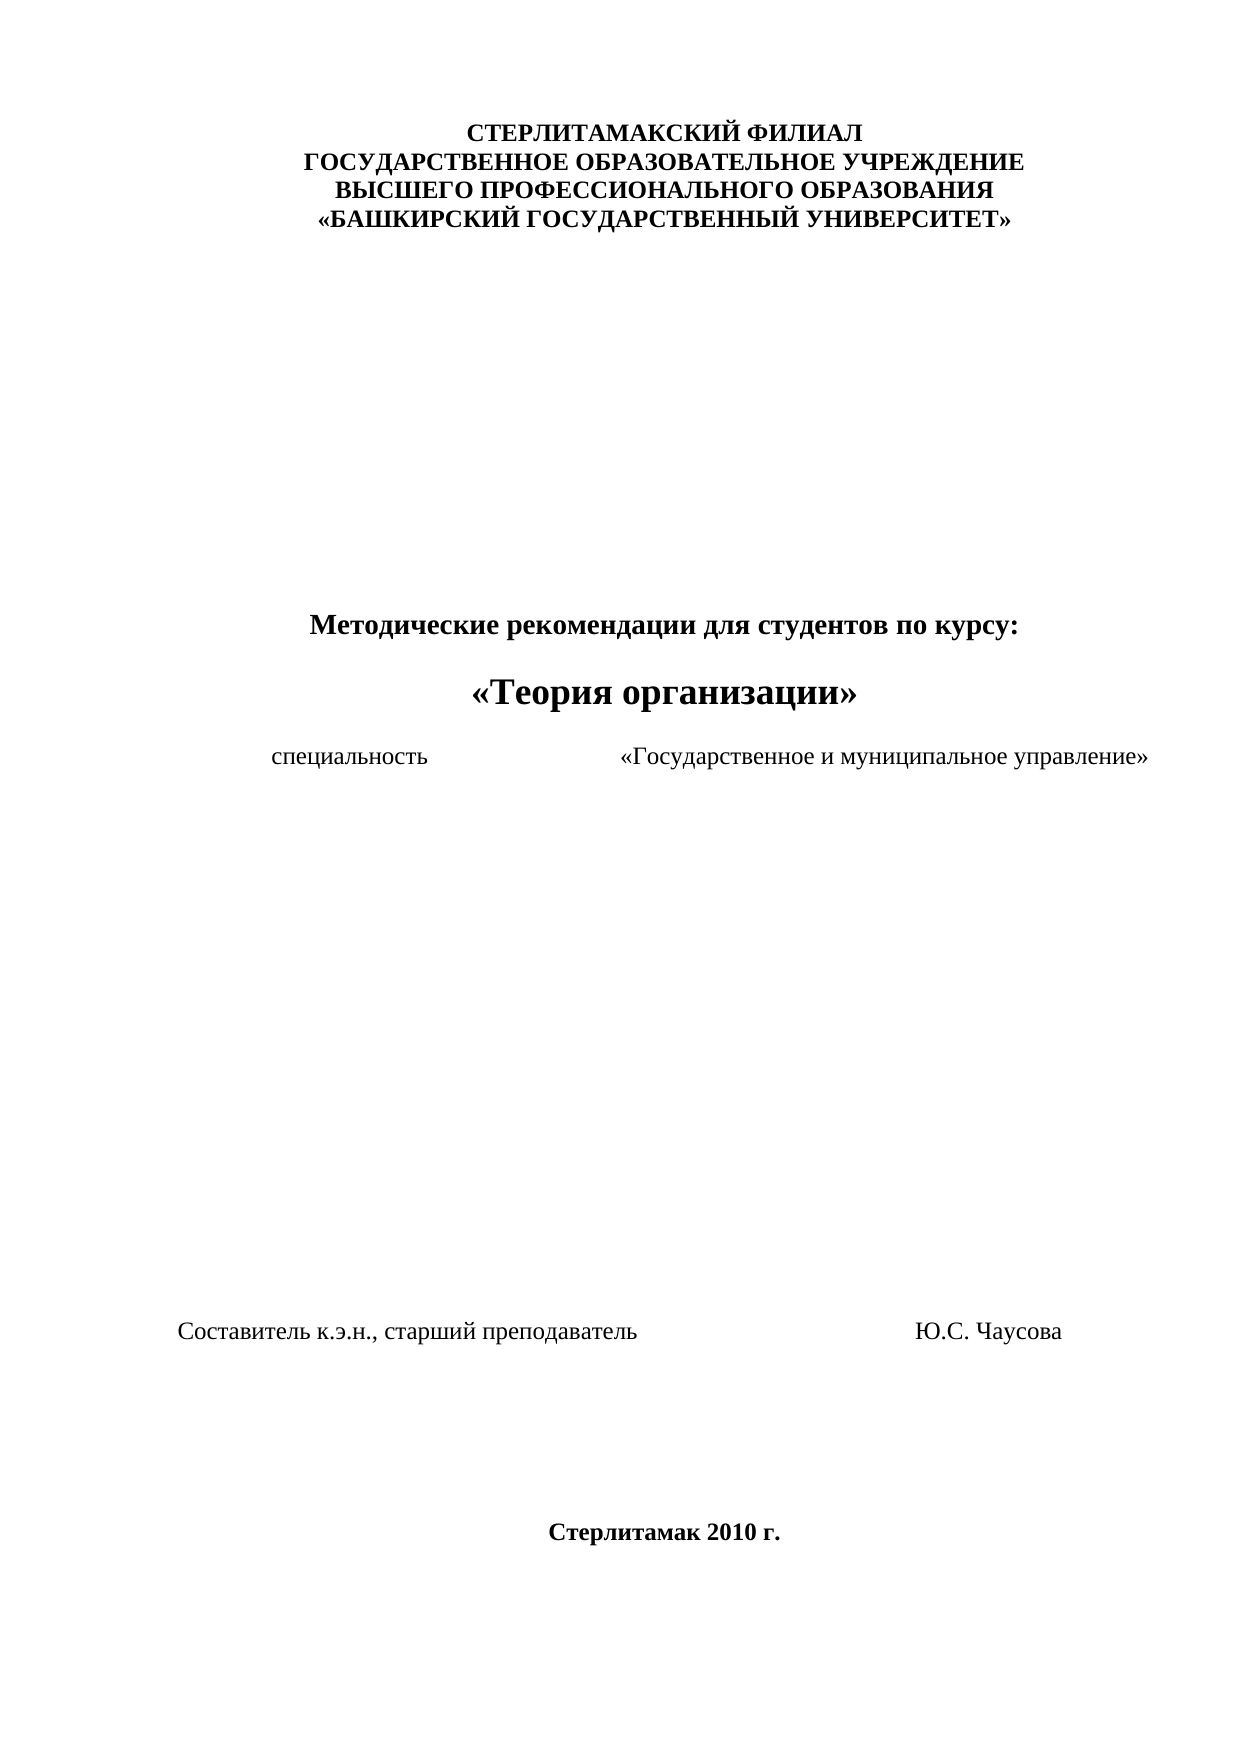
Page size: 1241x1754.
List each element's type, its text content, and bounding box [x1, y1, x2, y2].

title ГОСУДАРСТВЕННОЕ ОБРАЗОВАТЕЛЬНОЕ УЧРЕЖДЕНИЕ [177, 147, 1152, 176]
text Составитель к.э.н., старший преподаватель Ю.С. Чаусова [177, 1316, 1152, 1345]
title СТЕРЛИТАМАКСКИЙ ФИЛИАЛ [177, 118, 1152, 147]
text «Теория организации» [177, 669, 1152, 712]
text Стерлитамак 2010 г. [177, 1517, 1152, 1546]
title ВЫСШЕГО ПРОФЕССИОНАЛЬНОГО ОБРАЗОВАНИЯ [177, 176, 1152, 204]
text Методические рекомендации для студентов по курсу: [177, 607, 1152, 640]
text специальность «Государственное и муниципальное управление» [177, 741, 1152, 770]
title «БАШКИРСКИЙ ГОСУДАРСТВЕННЫЙ УНИВЕРСИТЕТ» [177, 204, 1152, 233]
